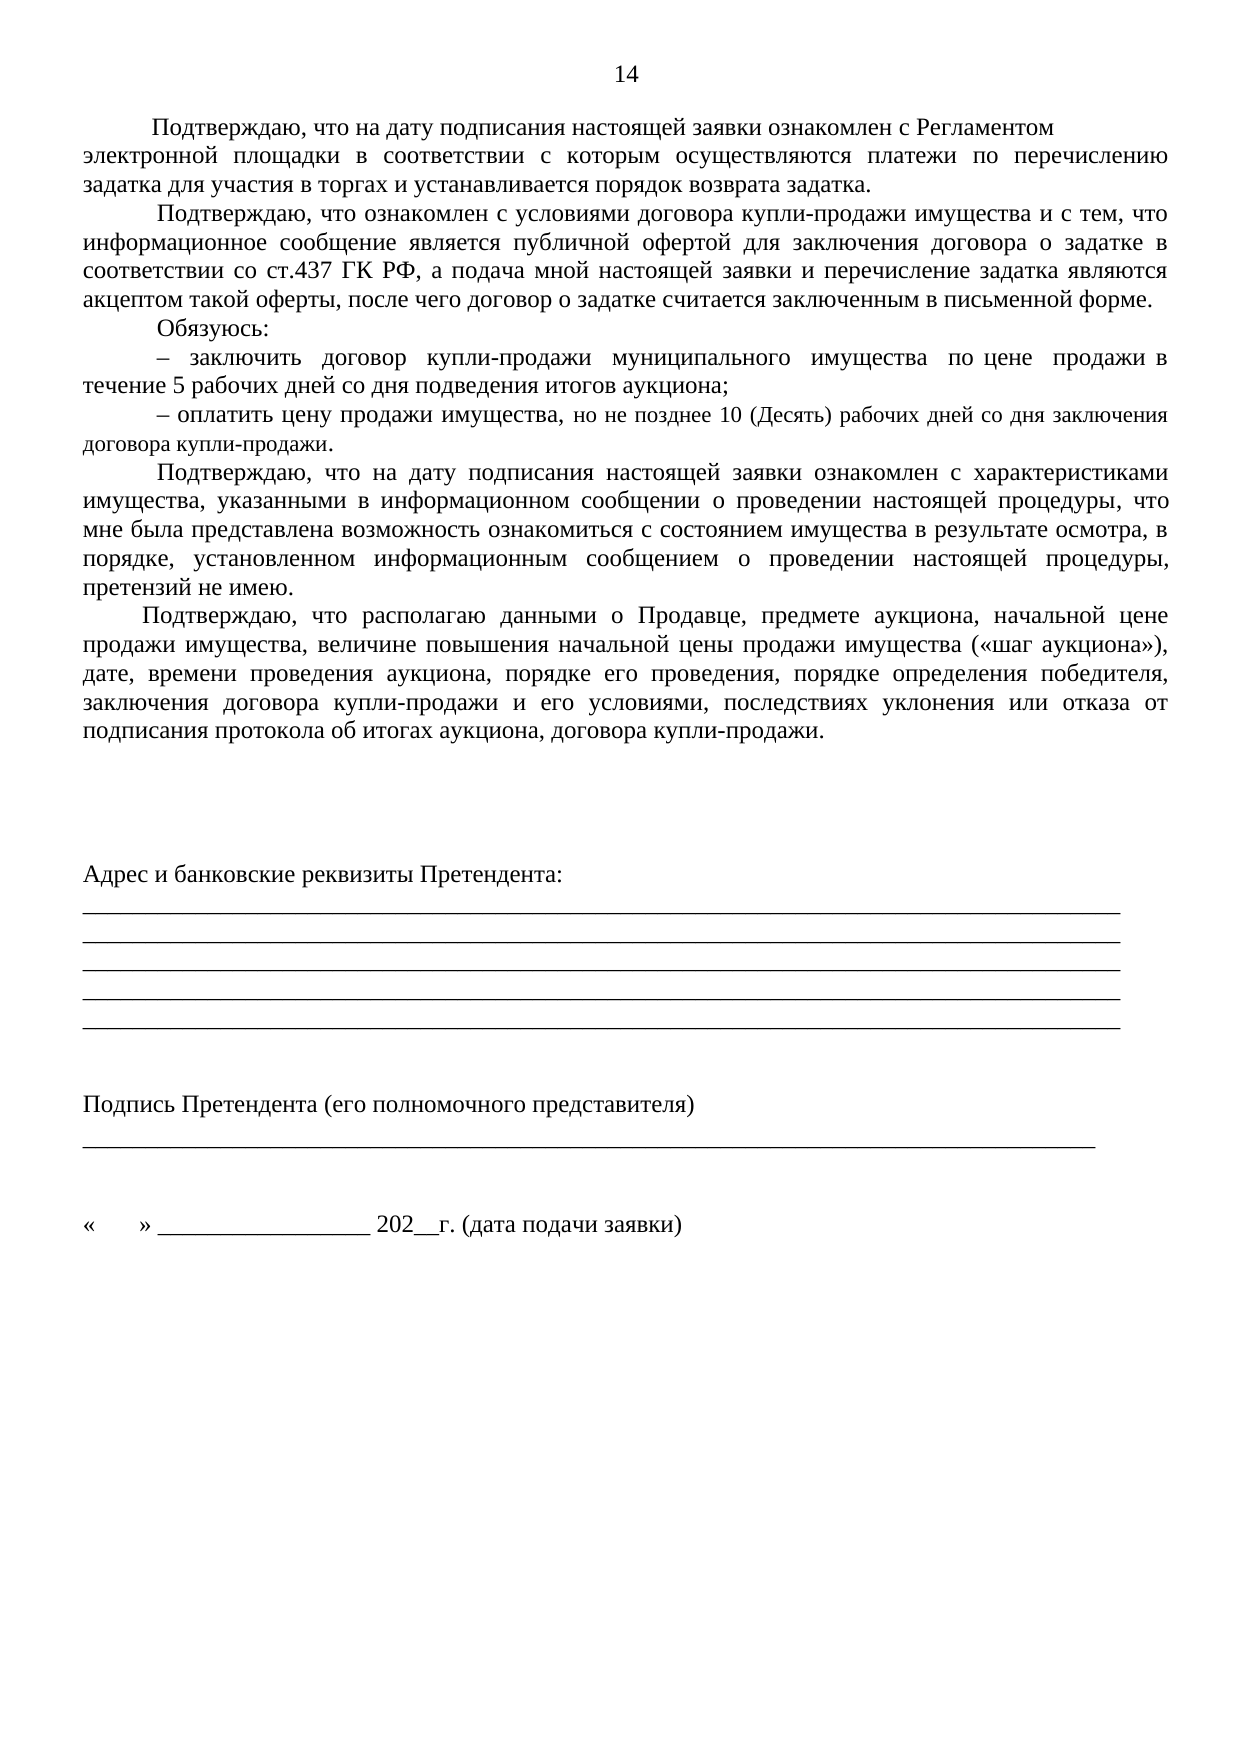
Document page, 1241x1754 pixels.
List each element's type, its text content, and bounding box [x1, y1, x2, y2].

text Подтверждаю, что ознакомлен с условиями договора купли-продажи имущества и с тем, что информационное сообщение является публичной офертой для заключения договора о задатке в соответствии со ст.437 ГК РФ, а подача мной настоящей заявки и перечисление задатка являются акцептом такой оферты, после чего договор о задатке считается заключенным в письменной форме. [83, 198, 1169, 313]
text Обязуюсь: [83, 313, 1169, 342]
text ___________________________________________________________________________________ [83, 917, 1169, 946]
text ___________________________________________________________________________________ [83, 888, 1169, 917]
text Подтверждаю, что на дату подписания настоящей заявки ознакомлен с Регламентом [83, 112, 1169, 141]
text электронной площадки в соответствии с которым осуществляются платежи по перечислению задатка для участия в торгах и устанавливается порядок возврата задатка. [83, 141, 1169, 198]
text – заключить договор купли-продажи муниципального имущества по цене продажи в течение 5 рабочих дней со дня подведения итогов аукциона; [83, 342, 1169, 399]
text _________________________________________________________________________________ [83, 1122, 1169, 1151]
text ___________________________________________________________________________________ [83, 974, 1169, 1003]
list Подпись Претендента (его полномочного представителя) [83, 1089, 1169, 1118]
text « » _________________ 202__г. (дата подачи заявки) [83, 1209, 1169, 1237]
text ___________________________________________________________________________________ [83, 1003, 1175, 1032]
text Адрес и банковские реквизиты Претендента: [83, 859, 1169, 888]
text – оплатить цену продажи имущества, но не позднее 10 (Десять) рабочих дней со дня заключения договора купли-продажи. [83, 399, 1169, 457]
text Подтверждаю, что располагаю данными о Продавце, предмете аукциона, начальной цене продажи имущества, величине повышения начальной цены продажи имущества («шаг аукциона»), дате, времени проведения аукциона, порядке его проведения, порядке определения победителя, заключения договора купли-продажи и его условиями, последствиях уклонения или отказа от подписания протокола об итогах аукциона, договора купли-продажи. [83, 601, 1169, 744]
text Подтверждаю, что на дату подписания настоящей заявки ознакомлен с характеристиками имущества, указанными в информационном сообщении о проведении настоящей процедуры, что мне была представлена возможность ознакомиться с состоянием имущества в результате осмотра, в порядке, установленном информационным сообщением о проведении настоящей процедуры, претензий не имею. [83, 457, 1169, 601]
text ___________________________________________________________________________________ [83, 946, 1169, 974]
